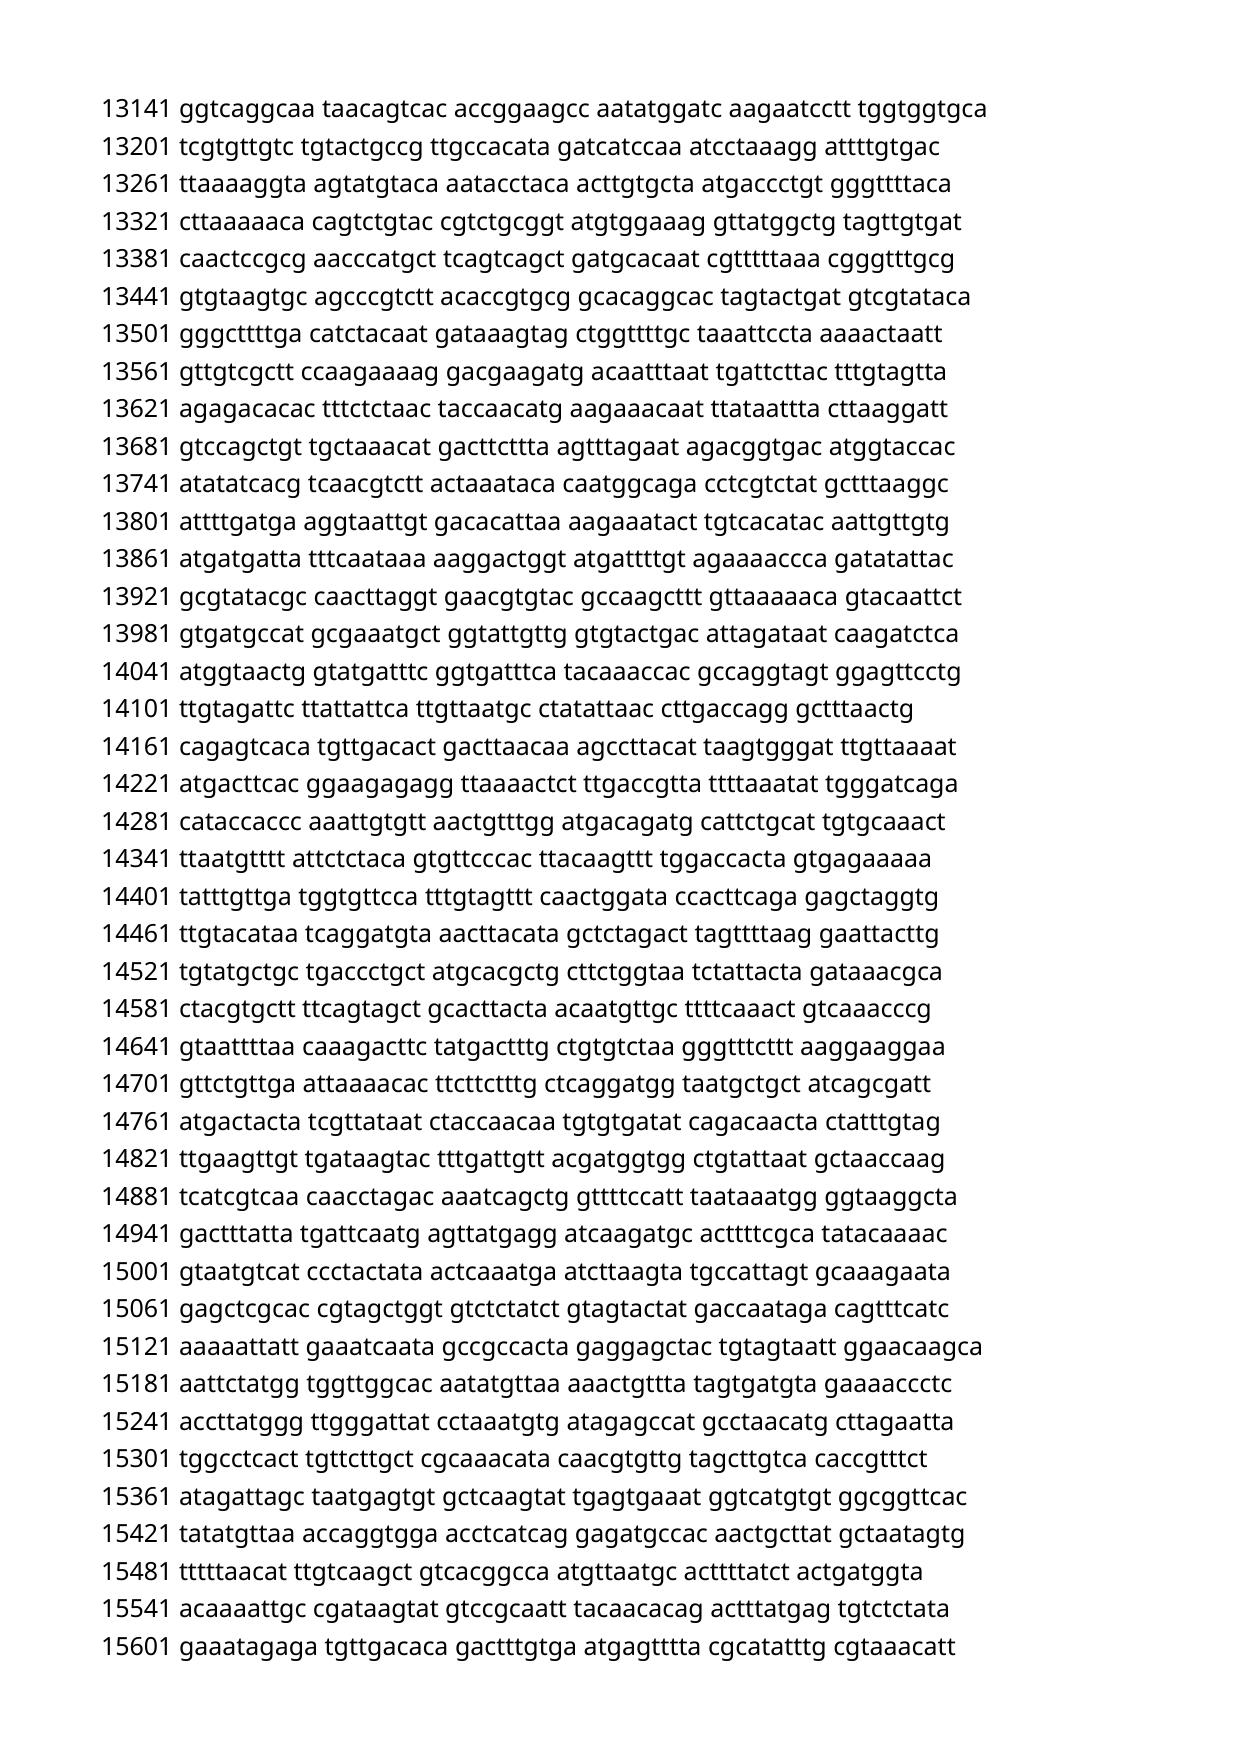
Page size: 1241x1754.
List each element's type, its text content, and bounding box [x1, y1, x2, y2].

text 14101 ttgtagattc ttattattca ttgttaatgc ctatattaac cttgaccagg gctttaactg [75, 689, 1165, 727]
text 13801 attttgatga aggtaattgt gacacattaa aagaaatact tgtcacatac aattgttgtg [75, 502, 1165, 539]
text 13681 gtccagctgt tgctaaacat gacttcttta agtttagaat agacggtgac atggtaccac [75, 427, 1165, 464]
text 13321 cttaaaaaca cagtctgtac cgtctgcggt atgtggaaag gttatggctg tagttgtgat [75, 202, 1165, 239]
text 15061 gagctcgcac cgtagctggt gtctctatct gtagtactat gaccaataga cagtttcatc [75, 1289, 1165, 1327]
text 14761 atgactacta tcgttataat ctaccaacaa tgtgtgatat cagacaacta ctatttgtag [75, 1102, 1165, 1139]
text 13921 gcgtatacgc caacttaggt gaacgtgtac gccaagcttt gttaaaaaca gtacaattct [75, 577, 1165, 614]
text 14281 cataccaccc aaattgtgtt aactgtttgg atgacagatg cattctgcat tgtgcaaact [75, 802, 1165, 839]
text 14941 gactttatta tgattcaatg agttatgagg atcaagatgc acttttcgca tatacaaaac [75, 1214, 1165, 1252]
text 13501 gggcttttga catctacaat gataaagtag ctggttttgc taaattccta aaaactaatt [75, 314, 1165, 352]
text 15601 gaaatagaga tgttgacaca gactttgtga atgagtttta cgcatatttg cgtaaacatt [75, 1627, 1165, 1664]
text 15181 aattctatgg tggttggcac aatatgttaa aaactgttta tagtgatgta gaaaaccctc [75, 1364, 1165, 1402]
text 14041 atggtaactg gtatgatttc ggtgatttca tacaaaccac gccaggtagt ggagttcctg [75, 652, 1165, 689]
text 13561 gttgtcgctt ccaagaaaag gacgaagatg acaatttaat tgattcttac tttgtagtta [75, 352, 1165, 389]
text 15421 tatatgttaa accaggtgga acctcatcag gagatgccac aactgcttat gctaatagtg [75, 1514, 1165, 1552]
text 13861 atgatgatta tttcaataaa aaggactggt atgattttgt agaaaaccca gatatattac [75, 539, 1165, 577]
text 15301 tggcctcact tgttcttgct cgcaaacata caacgtgttg tagcttgtca caccgtttct [75, 1439, 1165, 1477]
text 14161 cagagtcaca tgttgacact gacttaacaa agccttacat taagtgggat ttgttaaaat [75, 727, 1165, 764]
text 13621 agagacacac tttctctaac taccaacatg aagaaacaat ttataattta cttaaggatt [75, 389, 1165, 427]
text 13381 caactccgcg aacccatgct tcagtcagct gatgcacaat cgtttttaaa cgggtttgcg [75, 239, 1165, 277]
text 14881 tcatcgtcaa caacctagac aaatcagctg gttttccatt taataaatgg ggtaaggcta [75, 1177, 1165, 1214]
text 15361 atagattagc taatgagtgt gctcaagtat tgagtgaaat ggtcatgtgt ggcggttcac [75, 1477, 1165, 1514]
text 15001 gtaatgtcat ccctactata actcaaatga atcttaagta tgccattagt gcaaagaata [75, 1252, 1165, 1289]
text 13261 ttaaaaggta agtatgtaca aatacctaca acttgtgcta atgaccctgt gggttttaca [75, 164, 1165, 202]
text 14581 ctacgtgctt ttcagtagct gcacttacta acaatgttgc ttttcaaact gtcaaacccg [75, 989, 1165, 1027]
text 14641 gtaattttaa caaagacttc tatgactttg ctgtgtctaa gggtttcttt aaggaaggaa [75, 1027, 1165, 1064]
text 13981 gtgatgccat gcgaaatgct ggtattgttg gtgtactgac attagataat caagatctca [75, 614, 1165, 652]
text 14821 ttgaagttgt tgataagtac tttgattgtt acgatggtgg ctgtattaat gctaaccaag [75, 1139, 1165, 1177]
text 13441 gtgtaagtgc agcccgtctt acaccgtgcg gcacaggcac tagtactgat gtcgtataca [75, 277, 1165, 314]
text 14521 tgtatgctgc tgaccctgct atgcacgctg cttctggtaa tctattacta gataaacgca [75, 952, 1165, 989]
text 13141 ggtcaggcaa taacagtcac accggaagcc aatatggatc aagaatcctt tggtggtgca [75, 89, 1165, 127]
text 14221 atgacttcac ggaagagagg ttaaaactct ttgaccgtta ttttaaatat tgggatcaga [75, 764, 1165, 802]
text 15241 accttatggg ttgggattat cctaaatgtg atagagccat gcctaacatg cttagaatta [75, 1402, 1165, 1439]
text 15121 aaaaattatt gaaatcaata gccgccacta gaggagctac tgtagtaatt ggaacaagca [75, 1327, 1165, 1364]
text 15481 tttttaacat ttgtcaagct gtcacggcca atgttaatgc acttttatct actgatggta [75, 1552, 1165, 1589]
text 14701 gttctgttga attaaaacac ttcttctttg ctcaggatgg taatgctgct atcagcgatt [75, 1064, 1165, 1102]
text 14401 tatttgttga tggtgttcca tttgtagttt caactggata ccacttcaga gagctaggtg [75, 877, 1165, 914]
text 15541 acaaaattgc cgataagtat gtccgcaatt tacaacacag actttatgag tgtctctata [75, 1589, 1165, 1627]
text 14461 ttgtacataa tcaggatgta aacttacata gctctagact tagttttaag gaattacttg [75, 914, 1165, 952]
text 13741 atatatcacg tcaacgtctt actaaataca caatggcaga cctcgtctat gctttaaggc [75, 464, 1165, 502]
text 14341 ttaatgtttt attctctaca gtgttcccac ttacaagttt tggaccacta gtgagaaaaa [75, 839, 1165, 877]
text 13201 tcgtgttgtc tgtactgccg ttgccacata gatcatccaa atcctaaagg attttgtgac [75, 127, 1165, 164]
